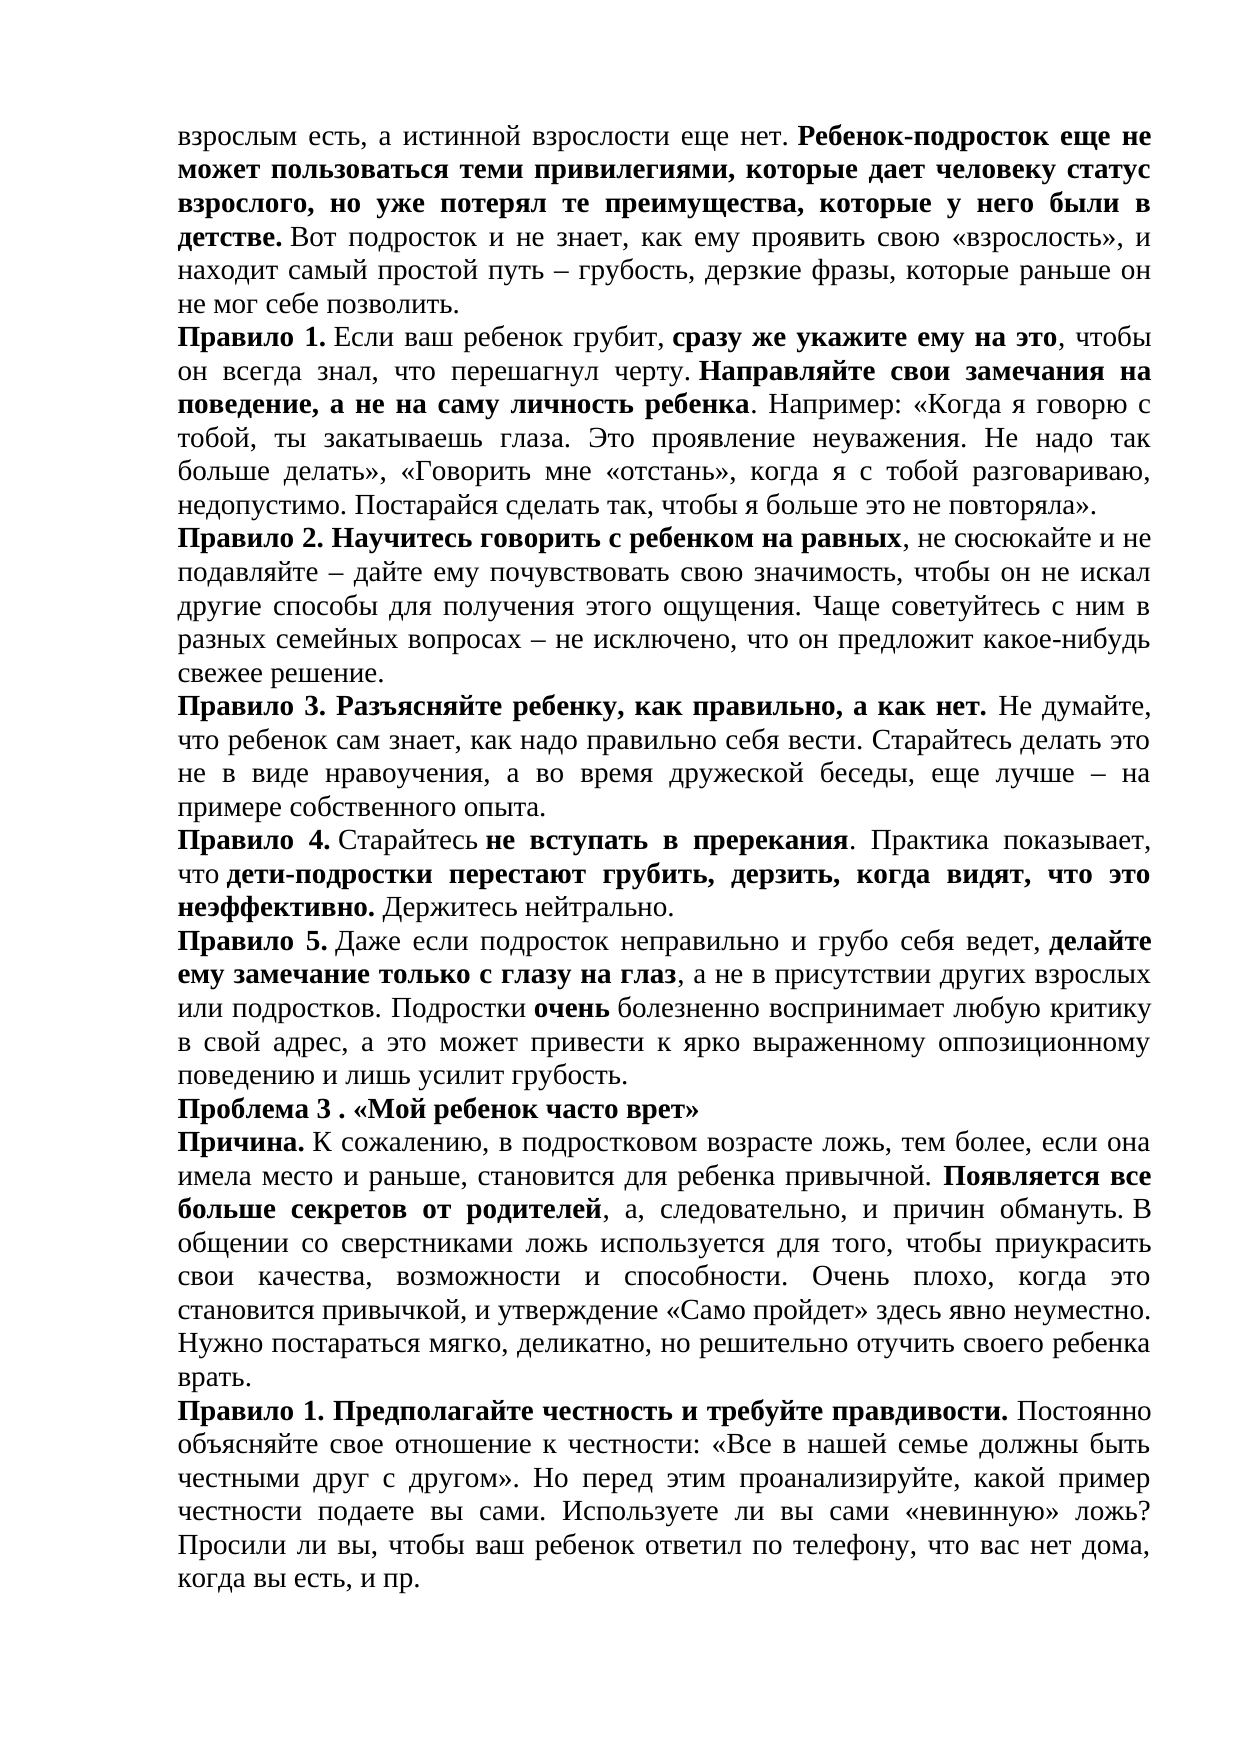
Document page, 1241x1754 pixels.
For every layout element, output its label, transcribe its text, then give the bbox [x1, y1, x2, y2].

text Причина. К сожалению, в подростковом возрасте ложь, тем более, если она имела место и раньше, становится для ребенка привычной. Появляется все больше секретов от родителей, а, следовательно, и причин обмануть. В общении со сверстниками ложь используется для того, чтобы приукрасить свои качества, возможности и способности. Очень плохо, когда это становится привычкой, и утверждение «Само пройдет» здесь явно неуместно. Нужно постараться мягко, деликатно, но решительно отучить своего ребенка врать. [177, 1124, 1152, 1393]
text Правило 2. Научитесь говорить с ребенком на равных, не сюсюкайте и не подавляйте – дайте ему почувствовать свою значимость, чтобы он не искал другие способы для получения этого ощущения. Чаще советуйтесь с ним в разных семейных вопросах – не исключено, что он предложит какое-нибудь свежее решение. [177, 521, 1152, 688]
text Правило 3. Разъясняйте ребенку, как правильно, а как нет. Не думайте, что ребенок сам знает, как надо правильно себя вести. Старайтесь делать это не в виде нравоучения, а во время дружеской беседы, еще лучше – на примере собственного опыта. [177, 688, 1152, 822]
text Правило 1. Предполагайте честность и требуйте правдивости. Постоянно объясняйте свое отношение к честности: «Все в нашей семье должны быть честными друг с другом». Но перед этим проанализируйте, какой пример честности подаете вы сами. Используете ли вы сами «невинную» ложь? Просили ли вы, чтобы ваш ребенок ответил по телефону, что вас нет дома, когда вы есть, и пр. [177, 1393, 1152, 1594]
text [177, 118, 1152, 319]
text Правило 4. Старайтесь не вступать в пререкания. Практика показывает, что дети-подростки перестают грубить, дерзить, когда видят, что это неэффективно. Держитесь нейтрально. [177, 822, 1152, 923]
text Правило 5. Даже если подросток неправильно и грубо себя ведет, делайте ему замечание только с глазу на глаз, а не в присутствии других взрослых или подростков. Подростки очень болезненно воспринимает любую критику в свой адрес, а это может привести к ярко выраженному оппозиционному поведению и лишь усилит грубость. [177, 923, 1152, 1091]
text Проблема 3 . «Мой ребенок часто врет» [177, 1091, 1152, 1124]
text Правило 1. Если ваш ребенок грубит, сразу же укажите ему на это, чтобы он всегда знал, что перешагнул черту. Направляйте свои замечания на поведение, а не на саму личность ребенка. Например: «Когда я говорю с тобой, ты закатываешь глаза. Это проявление неуважения. Не надо так больше делать», «Говорить мне «отстань», когда я с тобой разговариваю, недопустимо. Постарайся сделать так, чтобы я больше это не повторяла». [177, 319, 1152, 521]
